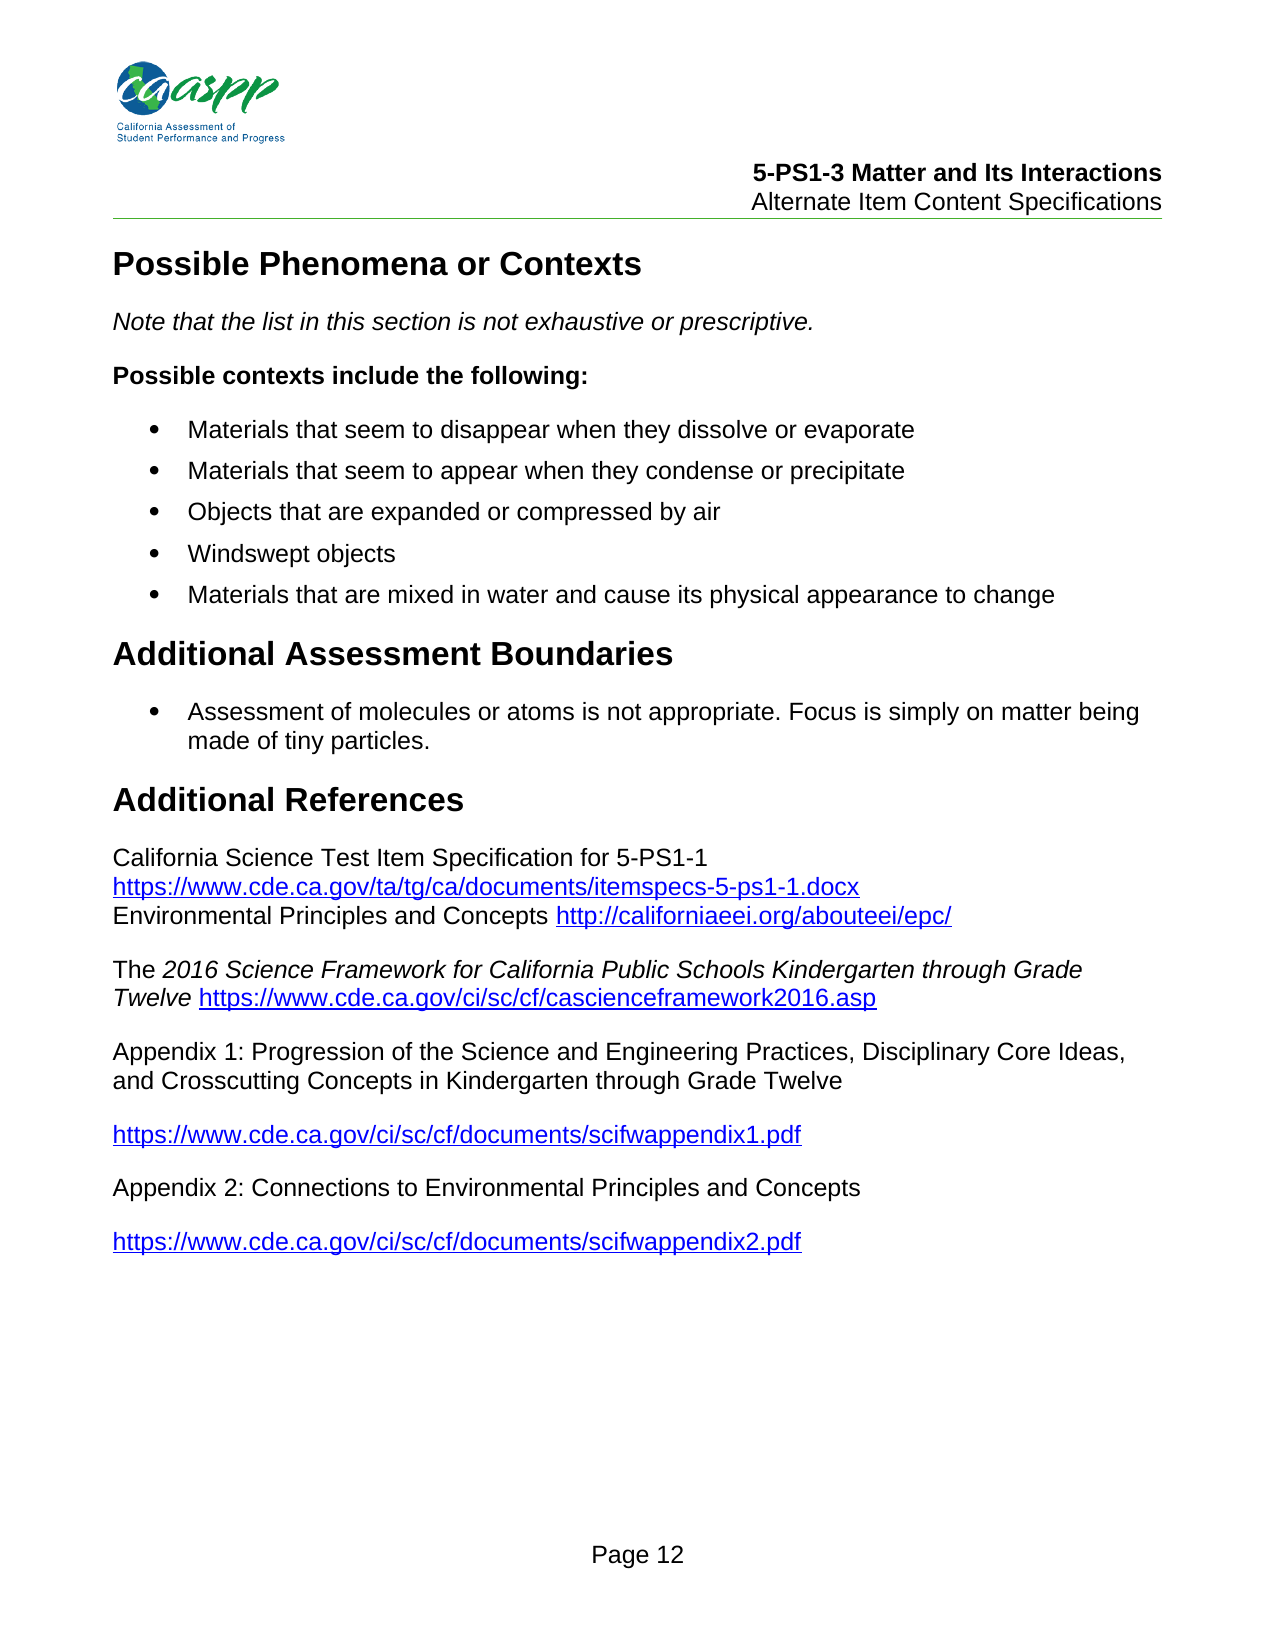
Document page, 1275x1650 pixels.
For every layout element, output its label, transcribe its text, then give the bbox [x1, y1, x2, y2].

text Appendix 1: Progression of the Science and Engineering Practices, Disciplinary Core Ideas, and Crosscutting Concepts in Kindergarten through Grade Twelve [112, 1037, 1162, 1094]
text https://www.cde.ca.gov/ci/sc/cf/documents/scifwappendix2.pdf [112, 1227, 1162, 1256]
list Windswept objects [150, 539, 1162, 567]
text https://www.cde.ca.gov/ta/tg/ca/documents/itemspecs-5-ps1-1.docx [112, 872, 1162, 901]
list Materials that seem to disappear when they dissolve or evaporate [150, 414, 1162, 443]
picture [112, 60, 287, 146]
list Assessment of molecules or atoms is not appropriate. Focus is simply on matter being made of tiny particles. [150, 697, 1162, 755]
list Materials that are mixed in water and cause its physical appearance to change [150, 580, 1162, 609]
text https://www.cde.ca.gov/ci/sc/cf/documents/scifwappendix1.pdf [112, 1119, 1162, 1148]
text California Science Test Item Specification for 5-PS1-1 [112, 843, 1162, 872]
text Appendix 2: Connections to Environmental Principles and Concepts [112, 1173, 1162, 1202]
text Note that the list in this section is not exhaustive or prescriptive. [112, 307, 1162, 336]
list Objects that are expanded or compressed by air [150, 497, 1162, 526]
subtitle Possible Phenomena or Contexts [112, 244, 1162, 282]
text The 2016 Science Framework for California Public Schools Kindergarten through Grade Twelve https://www.cde.ca.gov/ci/sc/cf/cascienceframework2016.asp [112, 954, 1162, 1012]
text Environmental Principles and Concepts http://californiaeei.org/abouteei/epc/ [112, 901, 1162, 929]
list Materials that seem to appear when they condense or precipitate [150, 456, 1162, 485]
subtitle Additional References [112, 780, 1162, 818]
text Possible contexts include the following: [112, 361, 1162, 389]
subtitle Additional Assessment Boundaries [112, 634, 1162, 672]
